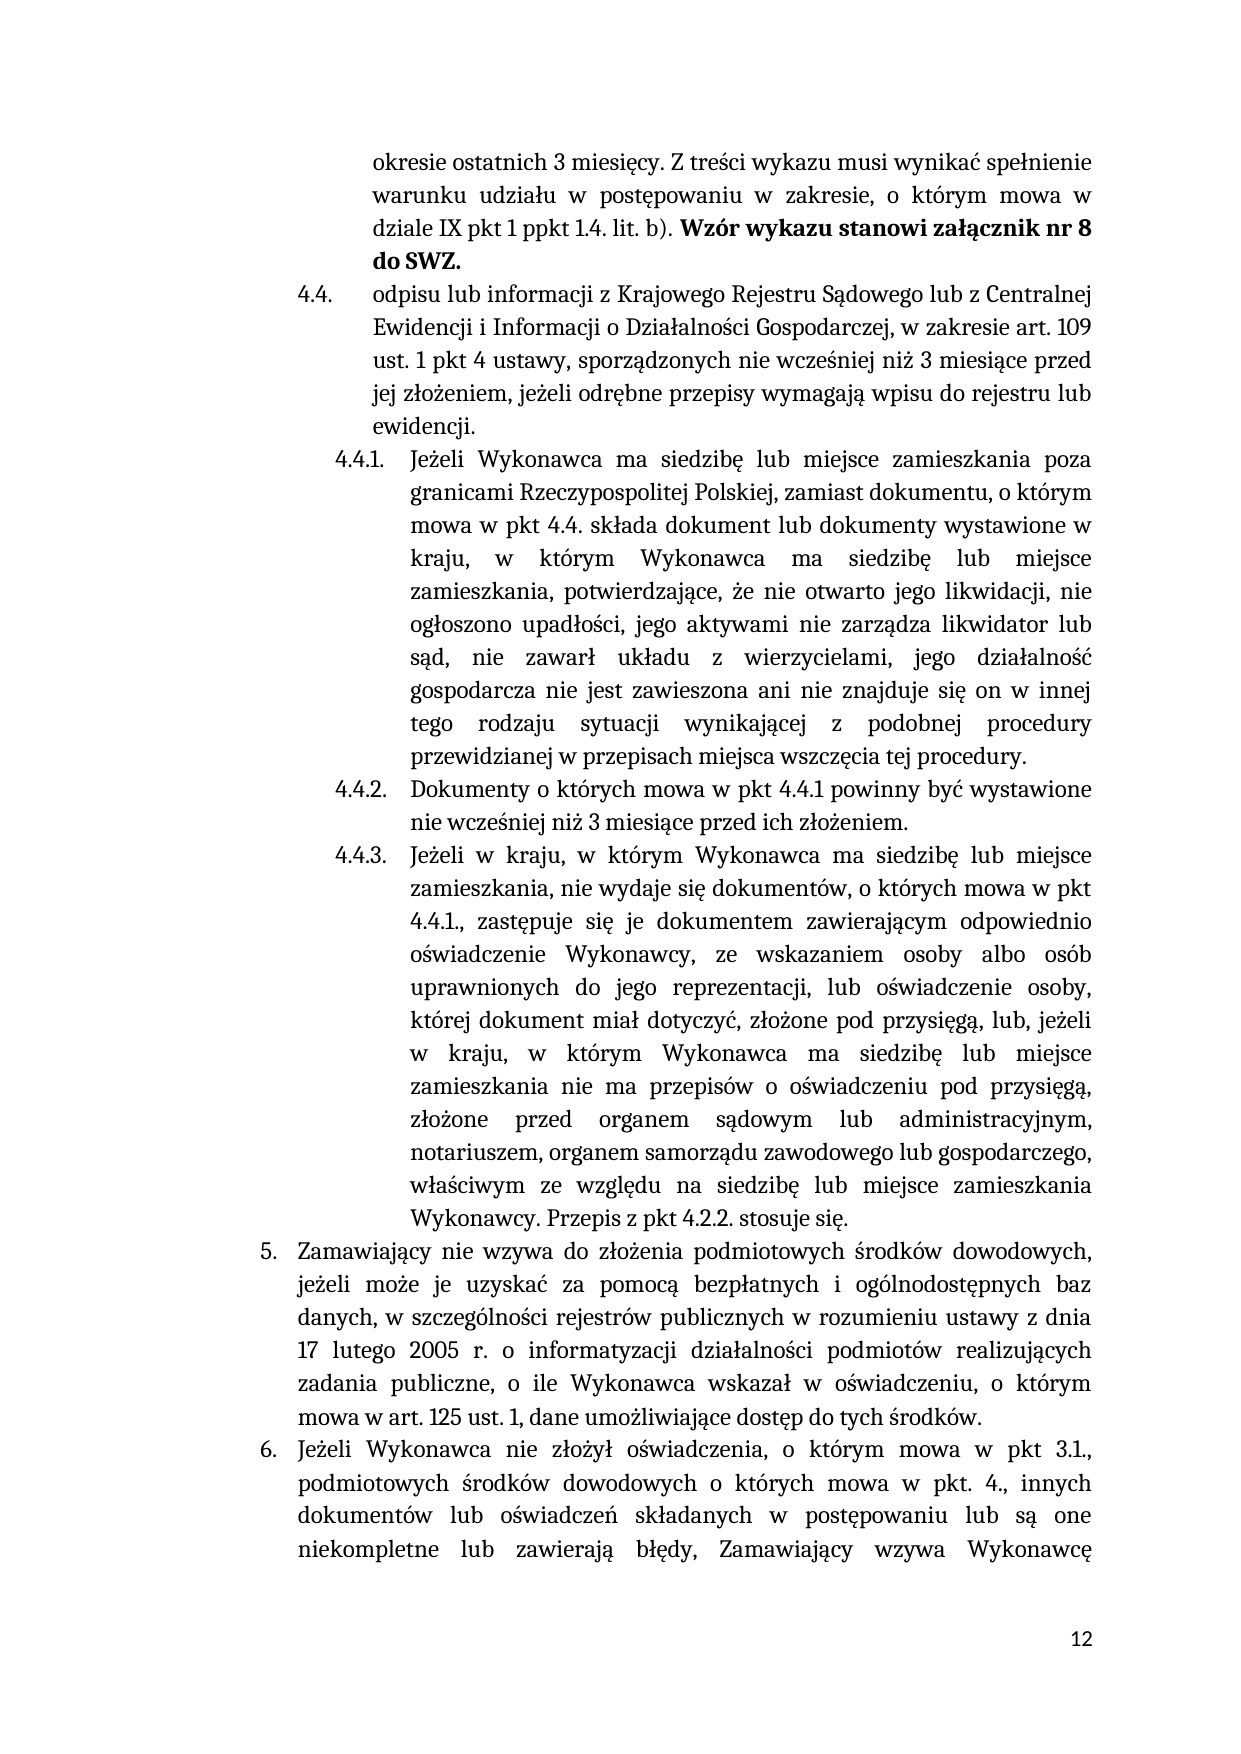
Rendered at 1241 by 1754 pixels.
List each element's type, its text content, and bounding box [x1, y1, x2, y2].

list Zamawiający nie wzywa do złożenia podmiotowych środków dowodowych, jeżeli może je uzyskać za pomocą bezpłatnych i ogólnodostępnych baz danych, w szczególności rejestrów publicznych w rozumieniu ustawy z dnia 17 lutego 2005 r. o informatyzacji działalności podmiotów realizujących zadania publiczne, o ile Wykonawca wskazał w oświadczeniu, o którym mowa w art. 125 ust. 1, dane umożliwiające dostęp do tych środków. [260, 1237, 1093, 1431]
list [260, 1435, 1093, 1563]
list Jeżeli Wykonawca ma siedzibę lub miejsce zamieszkania poza granicami Rzeczypospolitej Polskiej, zamiast dokumentu, o którym mowa w pkt 4.4. składa dokument lub dokumenty wystawione w kraju, w którym Wykonawca ma siedzibę lub miejsce zamieszkania, potwierdzające, że nie otwarto jego likwidacji, nie ogłoszono upadłości, jego aktywami nie zarządza likwidator lub sąd, nie zawarł układu z wierzycielami, jego działalność gospodarcza nie jest zawieszona ani nie znajduje się on w innej tego rodzaju sytuacji wynikającej z podobnej procedury przewidzianej w przepisach miejsca wszczęcia tej procedury. [335, 445, 1093, 771]
list Dokumenty o których mowa w pkt 4.4.1 powinny być wystawione nie wcześniej niż 3 miesiące przed ich złożeniem. [335, 775, 1093, 837]
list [298, 148, 1093, 275]
list Jeżeli w kraju, w którym Wykonawca ma siedzibę lub miejsce zamieszkania, nie wydaje się dokumentów, o których mowa w pkt 4.4.1., zastępuje się je dokumentem zawierającym odpowiednio oświadczenie Wykonawcy, ze wskazaniem osoby albo osób uprawnionych do jego reprezentacji, lub oświadczenie osoby, której dokument miał dotyczyć, złożone pod przysięgą, lub, jeżeli w kraju, w którym Wykonawca ma siedzibę lub miejsce zamieszkania nie ma przepisów o oświadczeniu pod przysięgą, złożone przed organem sądowym lub administracyjnym, notariuszem, organem samorządu zawodowego lub gospodarczego, właściwym ze względu na siedzibę lub miejsce zamieszkania Wykonawcy. Przepis z pkt 4.2.2. stosuje się. [335, 841, 1093, 1233]
list odpisu lub informacji z Krajowego Rejestru Sądowego lub z Centralnej Ewidencji i Informacji o Działalności Gospodarczej, w zakresie art. 109 ust. 1 pkt 4 ustawy, sporządzonych nie wcześniej niż 3 miesiące przed jej złożeniem, jeżeli odrębne przepisy wymagają wpisu do rejestru lub ewidencji. [298, 280, 1093, 441]
